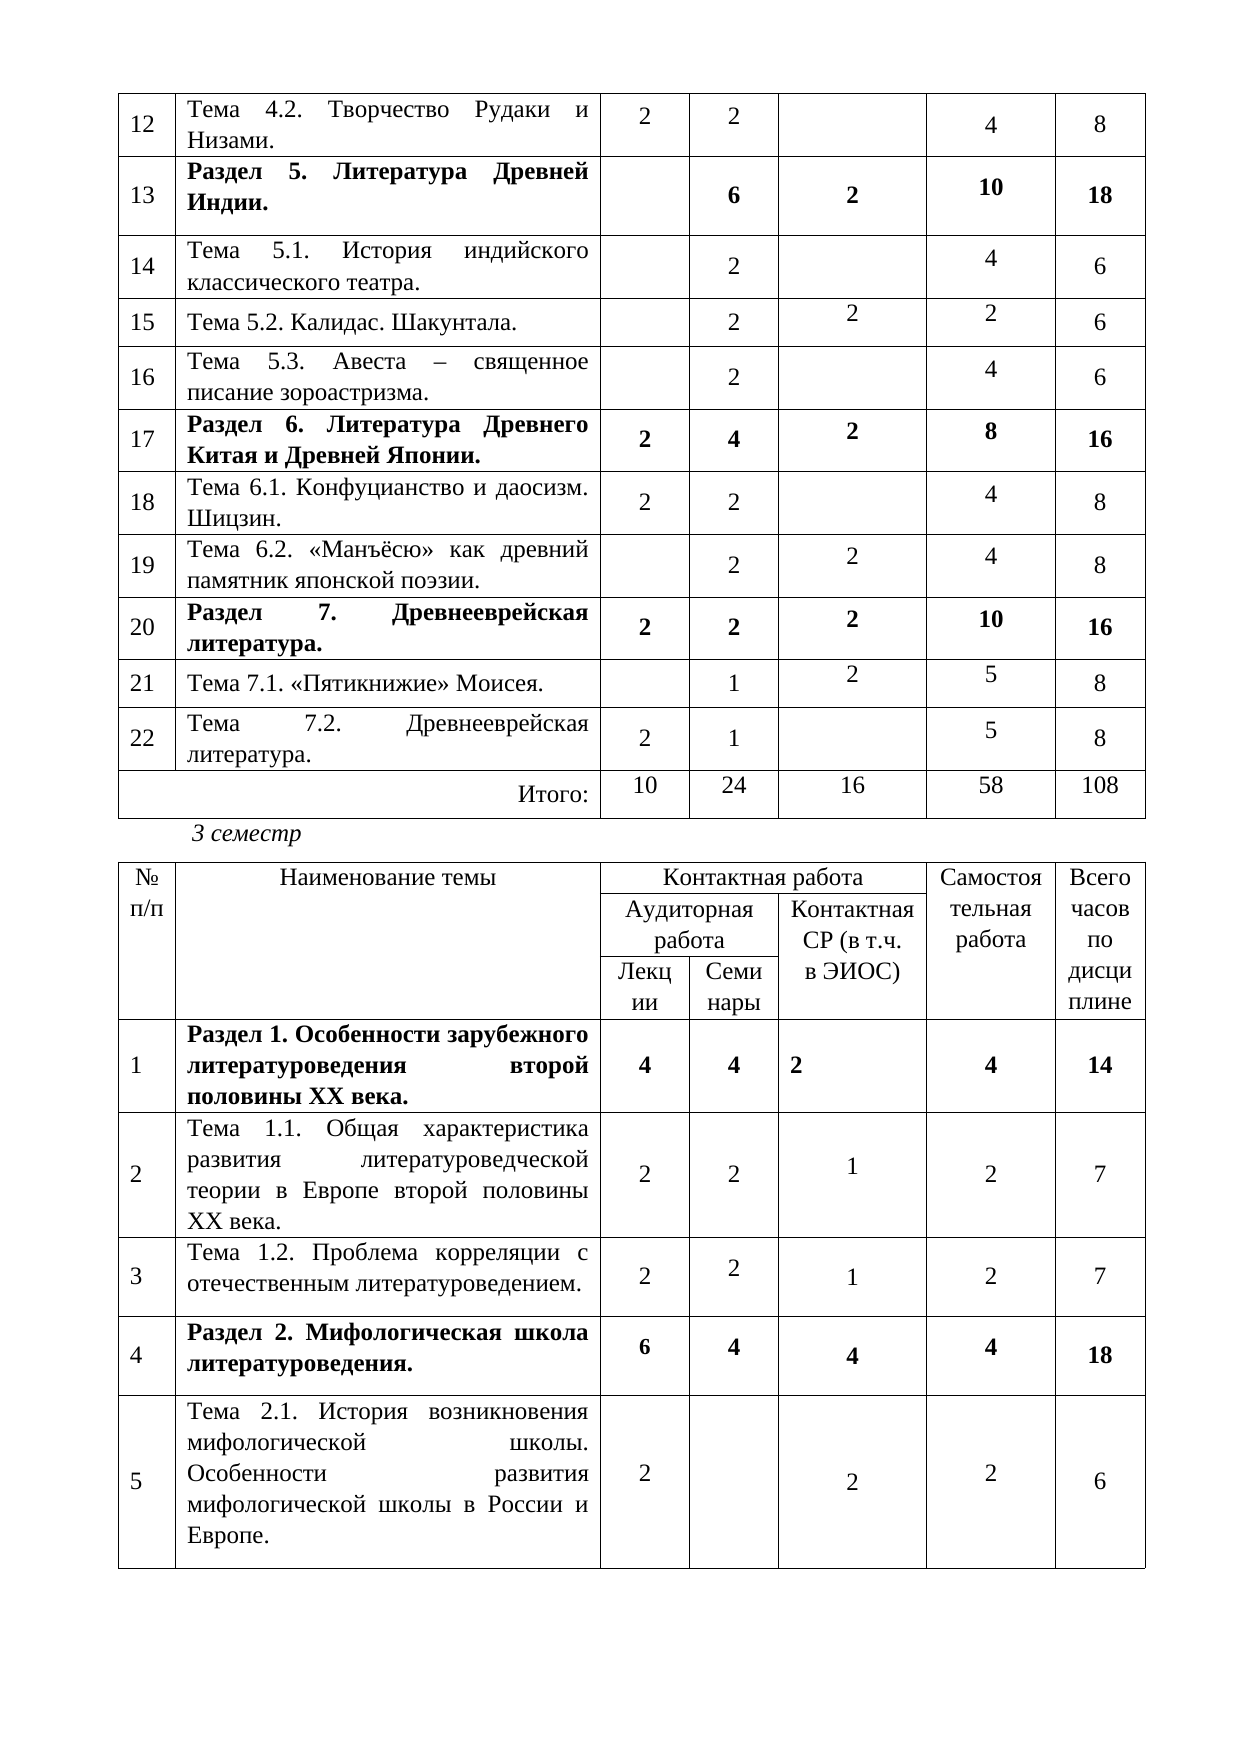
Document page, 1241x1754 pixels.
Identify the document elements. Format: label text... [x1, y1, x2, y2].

table_cell 58 [927, 771, 1055, 818]
table_cell Раздел 1. Особенности зарубежного литературоведения второй половины XX века. [176, 1020, 600, 1112]
table_header № п/п [119, 863, 175, 1018]
table_cell 2 [601, 1396, 689, 1568]
table_cell 2 [690, 347, 778, 408]
table_cell 4 [690, 1020, 778, 1112]
table_cell 3 [119, 1238, 175, 1316]
table_cell 1 [690, 708, 778, 770]
table_cell 6 [1056, 299, 1145, 346]
table_header Наименование темы [176, 863, 600, 1018]
table_cell 10 [927, 598, 1055, 659]
table_cell Тема 7.1. «Пятикнижие» Моисея. [176, 660, 600, 707]
table_cell 14 [1056, 1020, 1145, 1112]
table_cell 1 [779, 1238, 926, 1316]
table_cell [601, 347, 689, 408]
table_cell 2 [690, 472, 778, 534]
table_cell 1 [690, 660, 778, 707]
table_cell 21 [119, 660, 175, 707]
table_cell Тема 4.2. Творчество Рудаки и Низами. [176, 94, 600, 156]
table_header Самостоятельная работа [927, 863, 1055, 1018]
table_cell 1 [119, 1020, 175, 1112]
table_cell 6 [601, 1317, 689, 1395]
table_cell 16 [119, 347, 175, 408]
table_cell Тема 5.3. Авеста – священное писание зороастризма. [176, 347, 600, 408]
table_cell Тема 7.2. Древнееврейская литература. [176, 708, 600, 770]
table_cell 16 [779, 771, 926, 818]
table_cell [601, 299, 689, 346]
table_cell 2 [779, 299, 926, 346]
table_cell 10 [927, 157, 1055, 235]
table_cell 5 [927, 660, 1055, 707]
table_cell 17 [119, 410, 175, 471]
table_cell 108 [1056, 771, 1145, 818]
table_cell 4 [119, 1317, 175, 1395]
table_cell Контактная СР (в т.ч. в ЭИОС) [779, 894, 926, 1018]
table_cell 2 [690, 1238, 778, 1316]
table_cell 2 [779, 1020, 926, 1112]
table_cell 4 [927, 347, 1055, 408]
table_cell 15 [119, 299, 175, 346]
table_cell 7 [1056, 1238, 1145, 1316]
table_cell 13 [119, 157, 175, 235]
table_cell [601, 236, 689, 298]
table_cell Тема 6.1. Конфуцианство и даосизм. Шицзин. [176, 472, 600, 534]
table_cell [601, 660, 689, 707]
table_header Контактная работа [601, 863, 926, 893]
table_cell 1 [779, 1113, 926, 1237]
table_cell [690, 1396, 778, 1568]
table_cell [601, 157, 689, 235]
table_cell 2 [779, 1396, 926, 1568]
table_cell Тема 5.1. История индийского классического театра. [176, 236, 600, 298]
table_cell Тема 2.1. История возникновения мифологической школы. Особенности развития мифологической школы в России и Европе. [176, 1396, 600, 1568]
table_cell 2 [119, 1113, 175, 1237]
table_cell 8 [1056, 660, 1145, 707]
table_cell 18 [1056, 157, 1145, 235]
table_cell 4 [927, 94, 1055, 156]
table_cell 5 [119, 1396, 175, 1568]
table_cell 8 [1056, 535, 1145, 596]
table_cell [601, 535, 689, 596]
table_cell 2 [927, 1238, 1055, 1316]
table_cell 2 [601, 1113, 689, 1237]
table_cell 8 [1056, 472, 1145, 534]
table_cell 2 [779, 535, 926, 596]
table_cell 2 [690, 1113, 778, 1237]
table_cell Семинары [690, 957, 778, 1018]
table_cell 8 [1056, 708, 1145, 770]
table_cell 16 [1056, 410, 1145, 471]
table_cell 4 [927, 236, 1055, 298]
table_cell Раздел 6. Литература Древнего Китая и Древней Японии. [176, 410, 600, 471]
table_cell 2 [690, 236, 778, 298]
table_cell 2 [779, 410, 926, 471]
table_cell 14 [119, 236, 175, 298]
table_cell 2 [779, 157, 926, 235]
table_cell 18 [1056, 1317, 1145, 1395]
table_cell 4 [779, 1317, 926, 1395]
table_cell 8 [1056, 94, 1145, 156]
table_header Всего часов по дисциплине [1056, 863, 1145, 1018]
table_cell Тема 1.2. Проблема корреляции с отечественным литературоведением. [176, 1238, 600, 1316]
table_cell 6 [690, 157, 778, 235]
table_cell 7 [1056, 1113, 1145, 1237]
table_cell 2 [601, 708, 689, 770]
table_cell 2 [779, 660, 926, 707]
table_cell Лекции [601, 957, 689, 1018]
table_cell 6 [1056, 236, 1145, 298]
table_cell 19 [119, 535, 175, 596]
table_cell 2 [927, 1396, 1055, 1568]
table_cell 6 [1056, 347, 1145, 408]
table_cell 2 [779, 598, 926, 659]
table_cell [779, 236, 926, 298]
table_cell 4 [690, 410, 778, 471]
text 3 семестр [118, 819, 1122, 847]
table_cell [779, 94, 926, 156]
table_cell 5 [927, 708, 1055, 770]
table_cell Аудиторная работа [601, 894, 778, 956]
table_cell Раздел 7. Древнееврейская литература. [176, 598, 600, 659]
table_cell 4 [927, 1317, 1055, 1395]
table_cell [779, 347, 926, 408]
table_cell 16 [1056, 598, 1145, 659]
table_cell 2 [690, 94, 778, 156]
table_cell 10 [601, 771, 689, 818]
table_cell 20 [119, 598, 175, 659]
table_cell 12 [119, 94, 175, 156]
table_cell 4 [690, 1317, 778, 1395]
table_cell 4 [927, 535, 1055, 596]
table_cell 4 [601, 1020, 689, 1112]
table_cell 24 [690, 771, 778, 818]
table_cell 6 [1056, 1396, 1145, 1568]
table_cell 22 [119, 708, 175, 770]
table_cell 2 [601, 1238, 689, 1316]
table_cell 18 [119, 472, 175, 534]
table_cell 2 [601, 94, 689, 156]
table_cell 2 [690, 598, 778, 659]
table_cell 2 [601, 598, 689, 659]
table_cell Тема 6.2. «Манъёсю» как древний памятник японской поэзии. [176, 535, 600, 596]
table_cell Раздел 5. Литература Древней Индии. [176, 157, 600, 235]
table_cell Тема 5.2. Калидас. Шакунтала. [176, 299, 600, 346]
table_cell 4 [927, 472, 1055, 534]
table_cell Итого: [119, 771, 600, 818]
table_cell 2 [601, 410, 689, 471]
table_cell Раздел 2. Мифологическая школа литературоведения. [176, 1317, 600, 1395]
table_cell 2 [927, 1113, 1055, 1237]
table_cell 2 [601, 472, 689, 534]
table_cell [779, 472, 926, 534]
table_cell Тема 1.1. Общая характеристика развития литературоведческой теории в Европе второй половины XX века. [176, 1113, 600, 1237]
table_cell 4 [927, 1020, 1055, 1112]
table_cell 2 [690, 299, 778, 346]
table_cell 2 [927, 299, 1055, 346]
table_cell 2 [690, 535, 778, 596]
table_cell 8 [927, 410, 1055, 471]
table_cell [779, 708, 926, 770]
